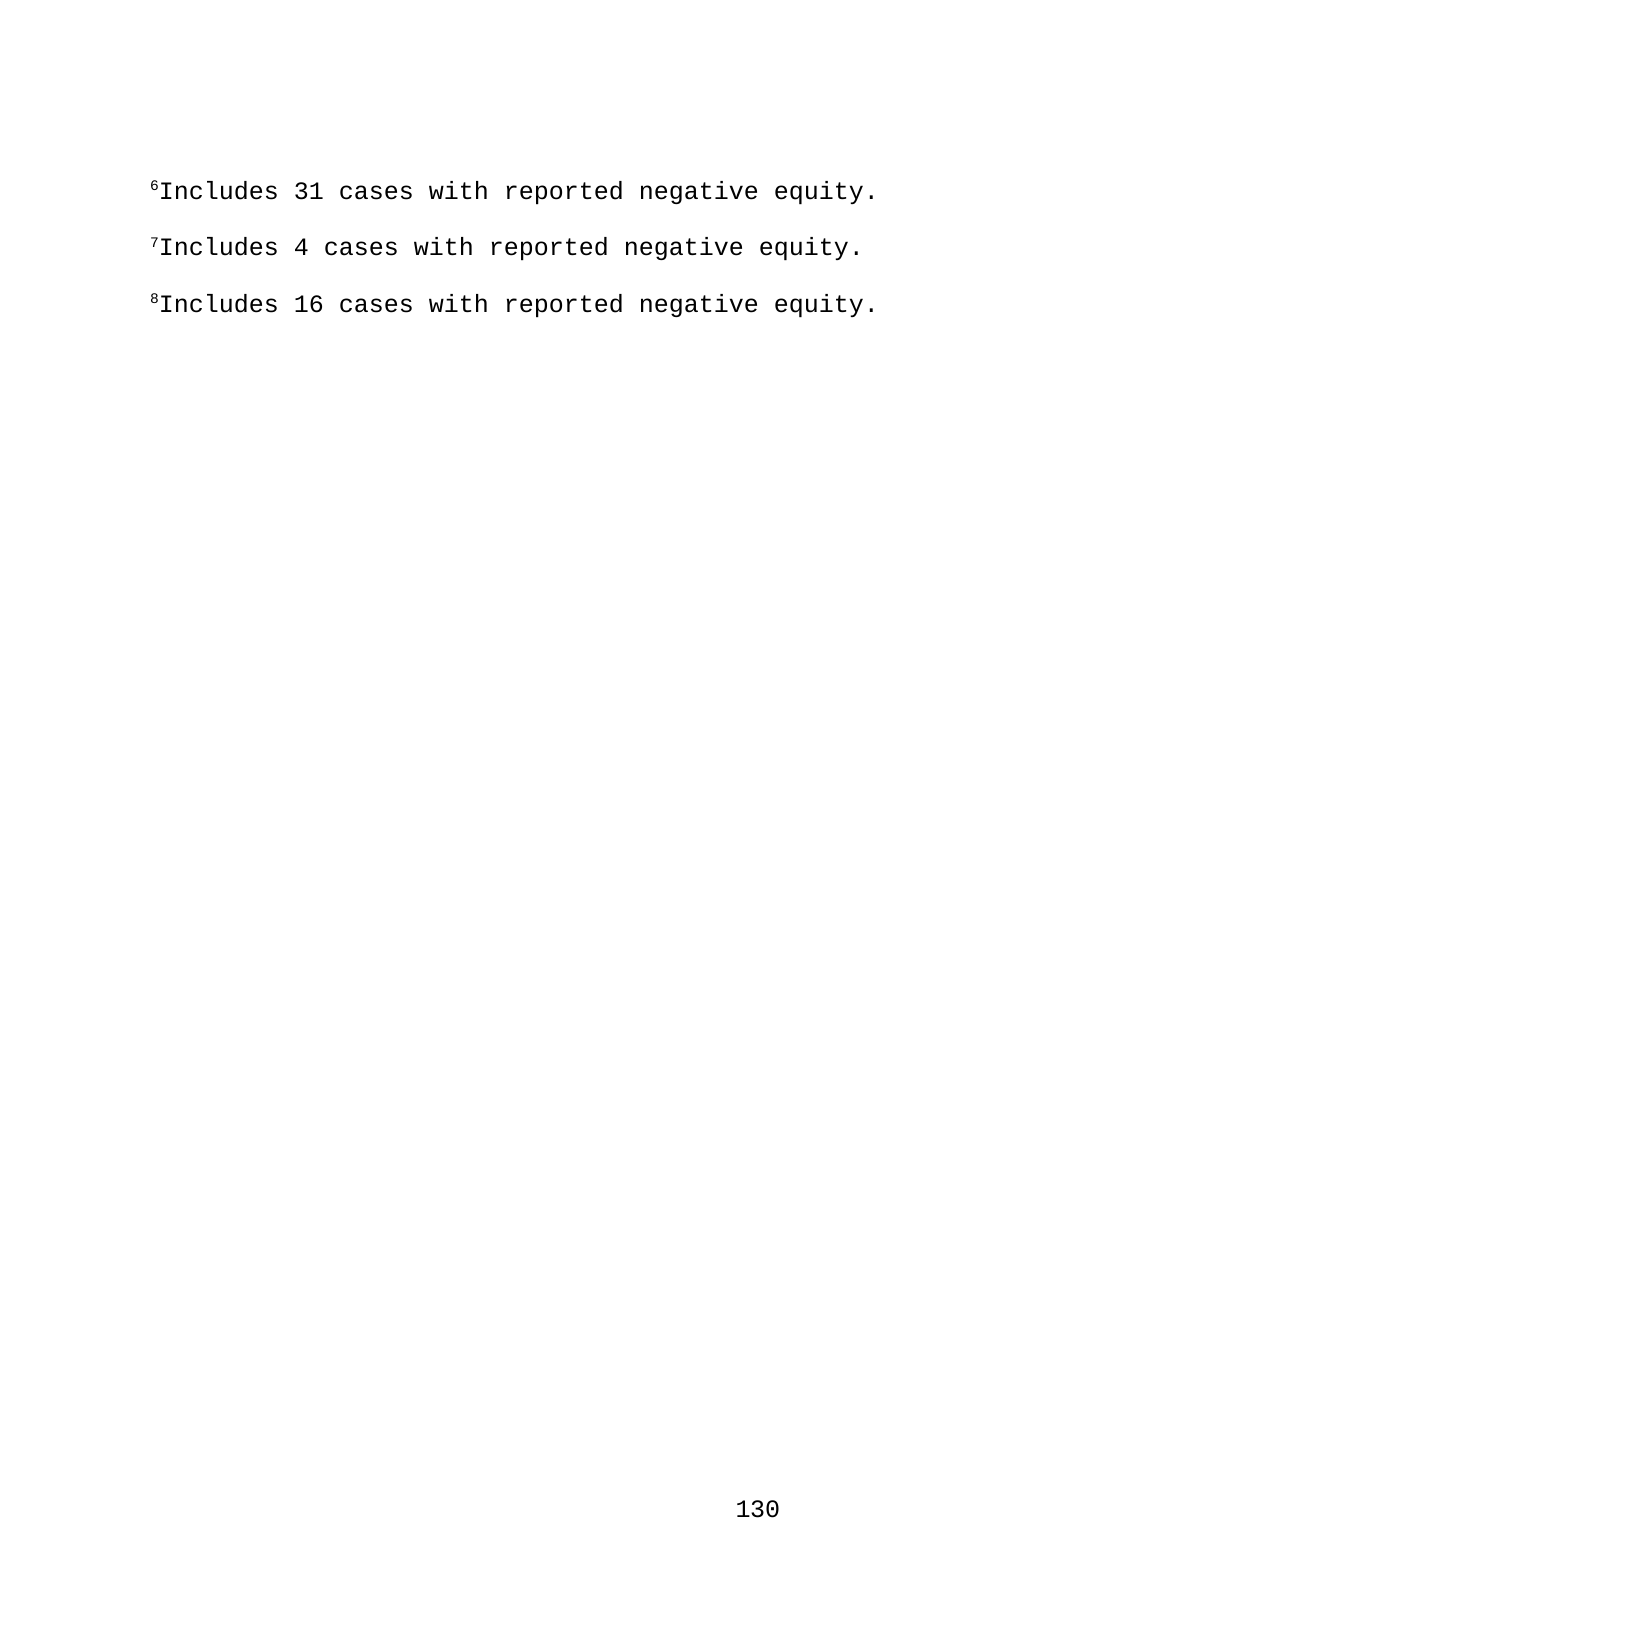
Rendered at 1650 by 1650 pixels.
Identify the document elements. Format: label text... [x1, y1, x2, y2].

text 8Includes 16 cases with reported negative equity. [150, 292, 1575, 320]
text 6Includes 31 cases with reported negative equity. [150, 178, 1575, 207]
text 7Includes 4 cases with reported negative equity. [150, 235, 1575, 263]
